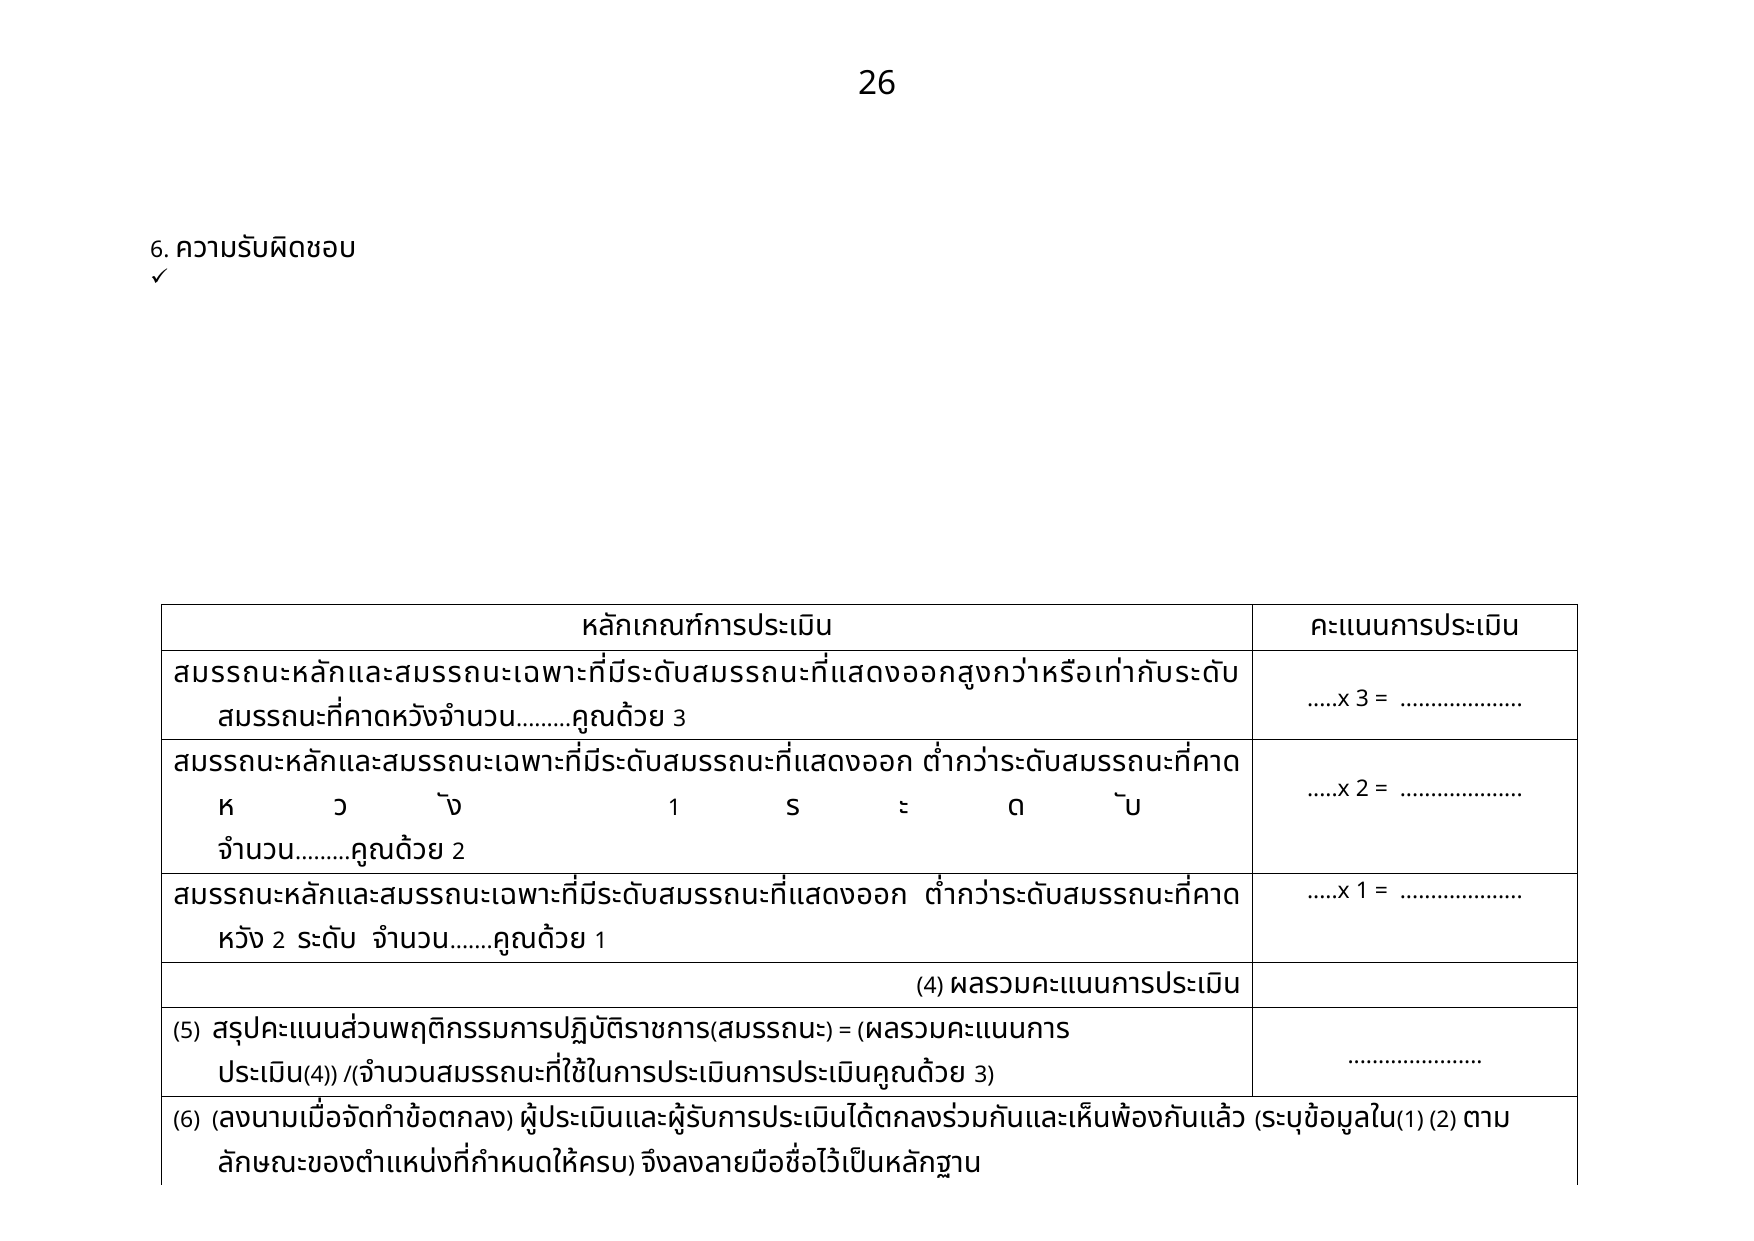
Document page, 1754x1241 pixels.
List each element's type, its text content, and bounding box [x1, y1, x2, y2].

table_cell สมรรถนะหลักและสมรรถนะเฉพาะที่มีระดับสมรรถนะที่แสดงออกสูงกว่าหรือเท่ากับระดับสมรรถนะที่คาดหวังจำนวน.........คูณด้วย 3 [162, 651, 1252, 739]
table_cell สมรรถนะหลักและสมรรถนะเฉพาะที่มีระดับสมรรถนะที่แสดงออก ต่ำกว่าระดับสมรรถนะที่คาดหวัง 1 ระดับ จำนวน.........คูณด้วย 2 [162, 740, 1252, 872]
table_cell (6) (ลงนามเมื่อจัดทำข้อตกลง) ผู้ประเมินและผู้รับการประเมินได้ตกลงร่วมกันและเห็นพ้องกันแล้ว (ระบุข้อมูลใน(1) (2) ตามลักษณะของตำแหน่งที่กำหนดให้ครบ) จึงลงลายมือชื่อไว้เป็นหลักฐาน [162, 1097, 1577, 1185]
table_header คะแนนการประเมิน [1253, 605, 1577, 650]
table_cell .....x 3 = .................... [1253, 651, 1577, 739]
table_cell ...................... [1253, 1008, 1577, 1096]
table_header หลักเกณฑ์การประเมิน [162, 605, 1252, 650]
table_cell .....x 1 = .................... [1253, 874, 1577, 962]
table_cell สมรรถนะหลักและสมรรถนะเฉพาะที่มีระดับสมรรถนะที่แสดงออก ต่ำกว่าระดับสมรรถนะที่คาดหวัง 2 ระดับ จำนวน.......คูณด้วย 1 [162, 874, 1252, 962]
table_cell [1253, 963, 1577, 1007]
table_cell (5) สรุปคะแนนส่วนพฤติกรรมการปฏิบัติราชการ(สมรรถนะ) = (ผลรวมคะแนนการประเมิน(4)) /(จำนวนสมรรถนะที่ใช้ในการประเมินการประเมินคูณด้วย 3) [162, 1008, 1252, 1096]
table_cell .....x 2 = .................... [1253, 740, 1577, 872]
table_cell (4) ผลรวมคะแนนการประเมิน [162, 963, 1252, 1007]
